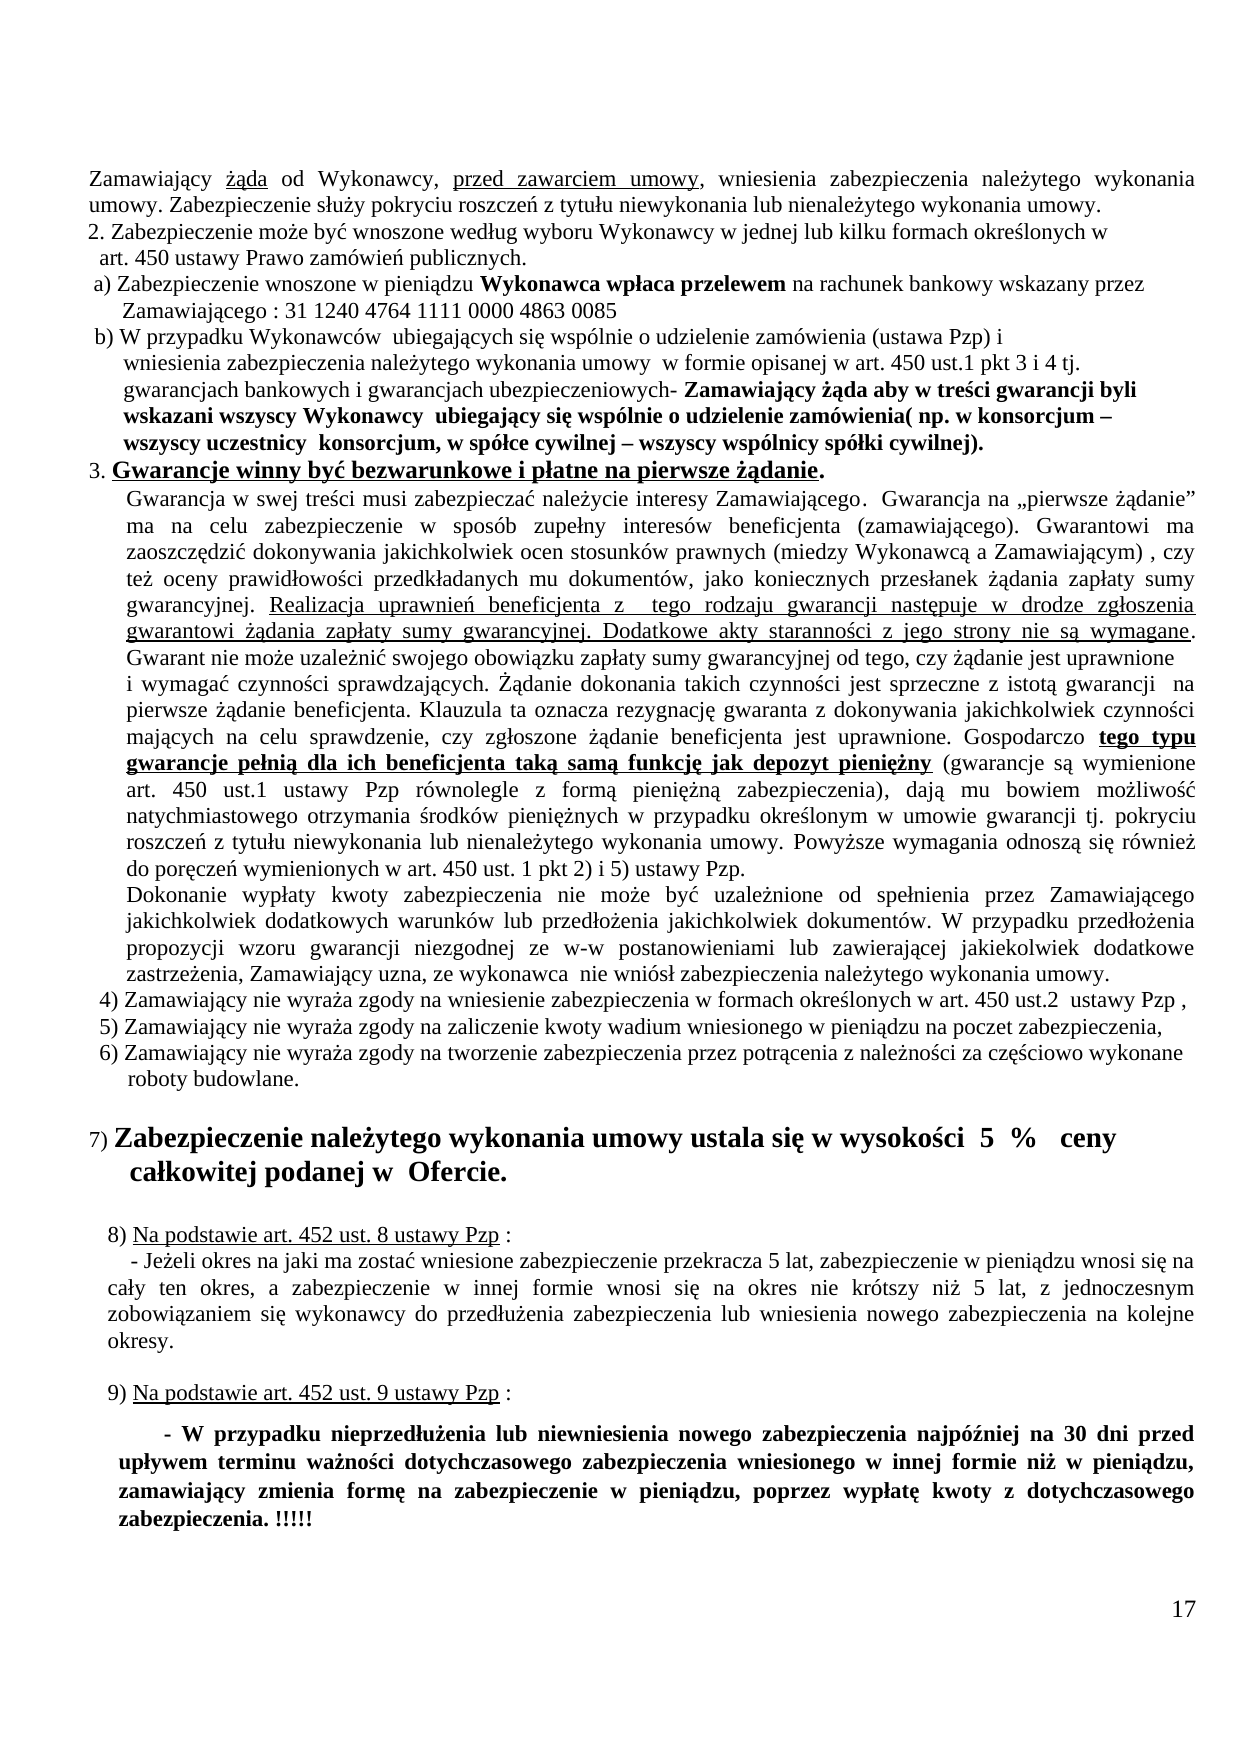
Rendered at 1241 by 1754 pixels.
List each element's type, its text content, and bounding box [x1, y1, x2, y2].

text b) W przypadku Wykonawców ubiegających się wspólnie o udzielenie zamówienia (ustawa Pzp) i [89, 323, 1196, 349]
text 9) Na podstawie art. 452 ust. 9 ustawy Pzp : [107, 1379, 1196, 1406]
text wszyscy uczestnicy konsorcjum, w spółce cywilnej – wszyscy wspólnicy spółki cywilnej). [89, 428, 1196, 455]
text i wymagać czynności sprawdzających. Żądanie dokonania takich czynności jest sprzeczne z istotą gwarancji na pierwsze żądanie beneficjenta. Klauzula ta oznacza rezygnację gwaranta z dokonywania jakichkolwiek czynności mających na celu sprawdzenie, czy zgłoszone żądanie beneficjenta jest uprawnione. Gospodarczo tego typu gwarancje pełnią dla ich beneficjenta taką samą funkcję jak depozyt pieniężny (gwarancje są wymienione art. 450 ust.1 ustawy Pzp równolegle z formą pieniężną zabezpieczenia), dają mu bowiem możliwość natychmiastowego otrzymania środków pieniężnych w przypadku określonym w umowie gwarancji tj. pokryciu roszczeń z tytułu niewykonania lub nienależytego wykonania umowy. Powyższe wymagania odnoszą się również do poręczeń wymienionych w art. 450 ust. 1 pkt 2) i 5) ustawy Pzp. [126, 670, 1196, 881]
text Zamawiającego : 31 1240 4764 1111 0000 4863 0085 [76, 297, 1196, 323]
text 5) Zamawiający nie wyraża zgody na zaliczenie kwoty wadium wniesionego w pieniądzu na poczet zabezpieczenia, [76, 1013, 1196, 1039]
text Zamawiający żąda od Wykonawcy, przed zawarciem umowy, wniesienia zabezpieczenia należytego wykonania umowy. Zabezpieczenie służy pokryciu roszczeń z tytułu niewykonania lub nienależytego wykonania umowy. [89, 165, 1196, 218]
text 7) Zabezpieczenie należytego wykonania umowy ustala się w wysokości 5 % ceny [89, 1121, 1196, 1154]
text 6) Zamawiający nie wyraża zgody na tworzenie zabezpieczenia przez potrącenia z należności za częściowo wykonane [76, 1039, 1196, 1066]
text całkowitej podanej w Ofercie. [107, 1154, 1196, 1188]
text - Jeżeli okres na jaki ma zostać wniesione zabezpieczenie przekracza 5 lat, zabezpieczenie w pieniądzu wnosi się na cały ten okres, a zabezpieczenie w innej formie wnosi się na okres nie krótszy niż 5 lat, z jednoczesnym zobowiązaniem się wykonawcy do przedłużenia zabezpieczenia lub wniesienia nowego zabezpieczenia na kolejne okresy. [107, 1248, 1196, 1353]
text roboty budowlane. [76, 1066, 1196, 1092]
text 8) Na podstawie art. 452 ust. 8 ustawy Pzp : [107, 1221, 1196, 1248]
text wskazani wszyscy Wykonawcy ubiegający się wspólnie o udzielenie zamówienia( np. w konsorcjum – [89, 402, 1196, 428]
text Gwarancja w swej treści musi zabezpieczać należycie interesy Zamawiającego. Gwarancja na „pierwsze żądanie” ma na celu zabezpieczenie w sposób zupełny interesów beneficjenta (zamawiającego). Gwarantowi ma zaoszczędzić dokonywania jakichkolwiek ocen stosunków prawnych (miedzy Wykonawcą a Zamawiającym) , czy też oceny prawidłowości przedkładanych mu dokumentów, jako koniecznych przesłanek żądania zapłaty sumy gwarancyjnej. Realizacja uprawnień beneficjenta z tego rodzaju gwarancji następuje w drodze zgłoszenia gwarantowi żądania zapłaty sumy gwarancyjnej. Dodatkowe akty staranności z jego strony nie są wymagane. Gwarant nie może uzależnić swojego obowiązku zapłaty sumy gwarancyjnej od tego, czy żądanie jest uprawnione [126, 484, 1196, 670]
text art. 450 ustawy Prawo zamówień publicznych. [76, 244, 1196, 270]
text 3. Gwarancje winny być bezwarunkowe i płatne na pierwsze żądanie. [89, 455, 1196, 484]
text Dokonanie wypłaty kwoty zabezpieczenia nie może być uzależnione od spełnienia przez Zamawiającego jakichkolwiek dodatkowych warunków lub przedłożenia jakichkolwiek dokumentów. W przypadku przedłożenia propozycji wzoru gwarancji niezgodnej ze w-w postanowieniami lub zawierającej jakiekolwiek dodatkowe zastrzeżenia, Zamawiający uzna, ze wykonawca nie wniósł zabezpieczenia należytego wykonania umowy. [126, 881, 1196, 986]
text gwarancjach bankowych i gwarancjach ubezpieczeniowych- Zamawiający żąda aby w treści gwarancji byli [89, 376, 1196, 402]
text wniesienia zabezpieczenia należytego wykonania umowy w formie opisanej w art. 450 ust.1 pkt 3 i 4 tj. [89, 349, 1196, 376]
text 2. Zabezpieczenie może być wnoszone według wyboru Wykonawcy w jednej lub kilku formach określonych w [76, 218, 1196, 244]
text a) Zabezpieczenie wnoszone w pieniądzu Wykonawca wpłaca przelewem na rachunek bankowy wskazany przez [76, 270, 1196, 297]
text - W przypadku nieprzedłużenia lub niewniesienia nowego zabezpieczenia najpóźniej na 30 dni przed upływem terminu ważności dotychczasowego zabezpieczenia wniesionego w innej formie niż w pieniądzu, zamawiający zmienia formę na zabezpieczenie w pieniądzu, poprzez wypłatę kwoty z dotychczasowego zabezpieczenia. !!!!! [118, 1418, 1196, 1532]
text 4) Zamawiający nie wyraża zgody na wniesienie zabezpieczenia w formach określonych w art. 450 ust.2 ustawy Pzp , [76, 986, 1196, 1013]
